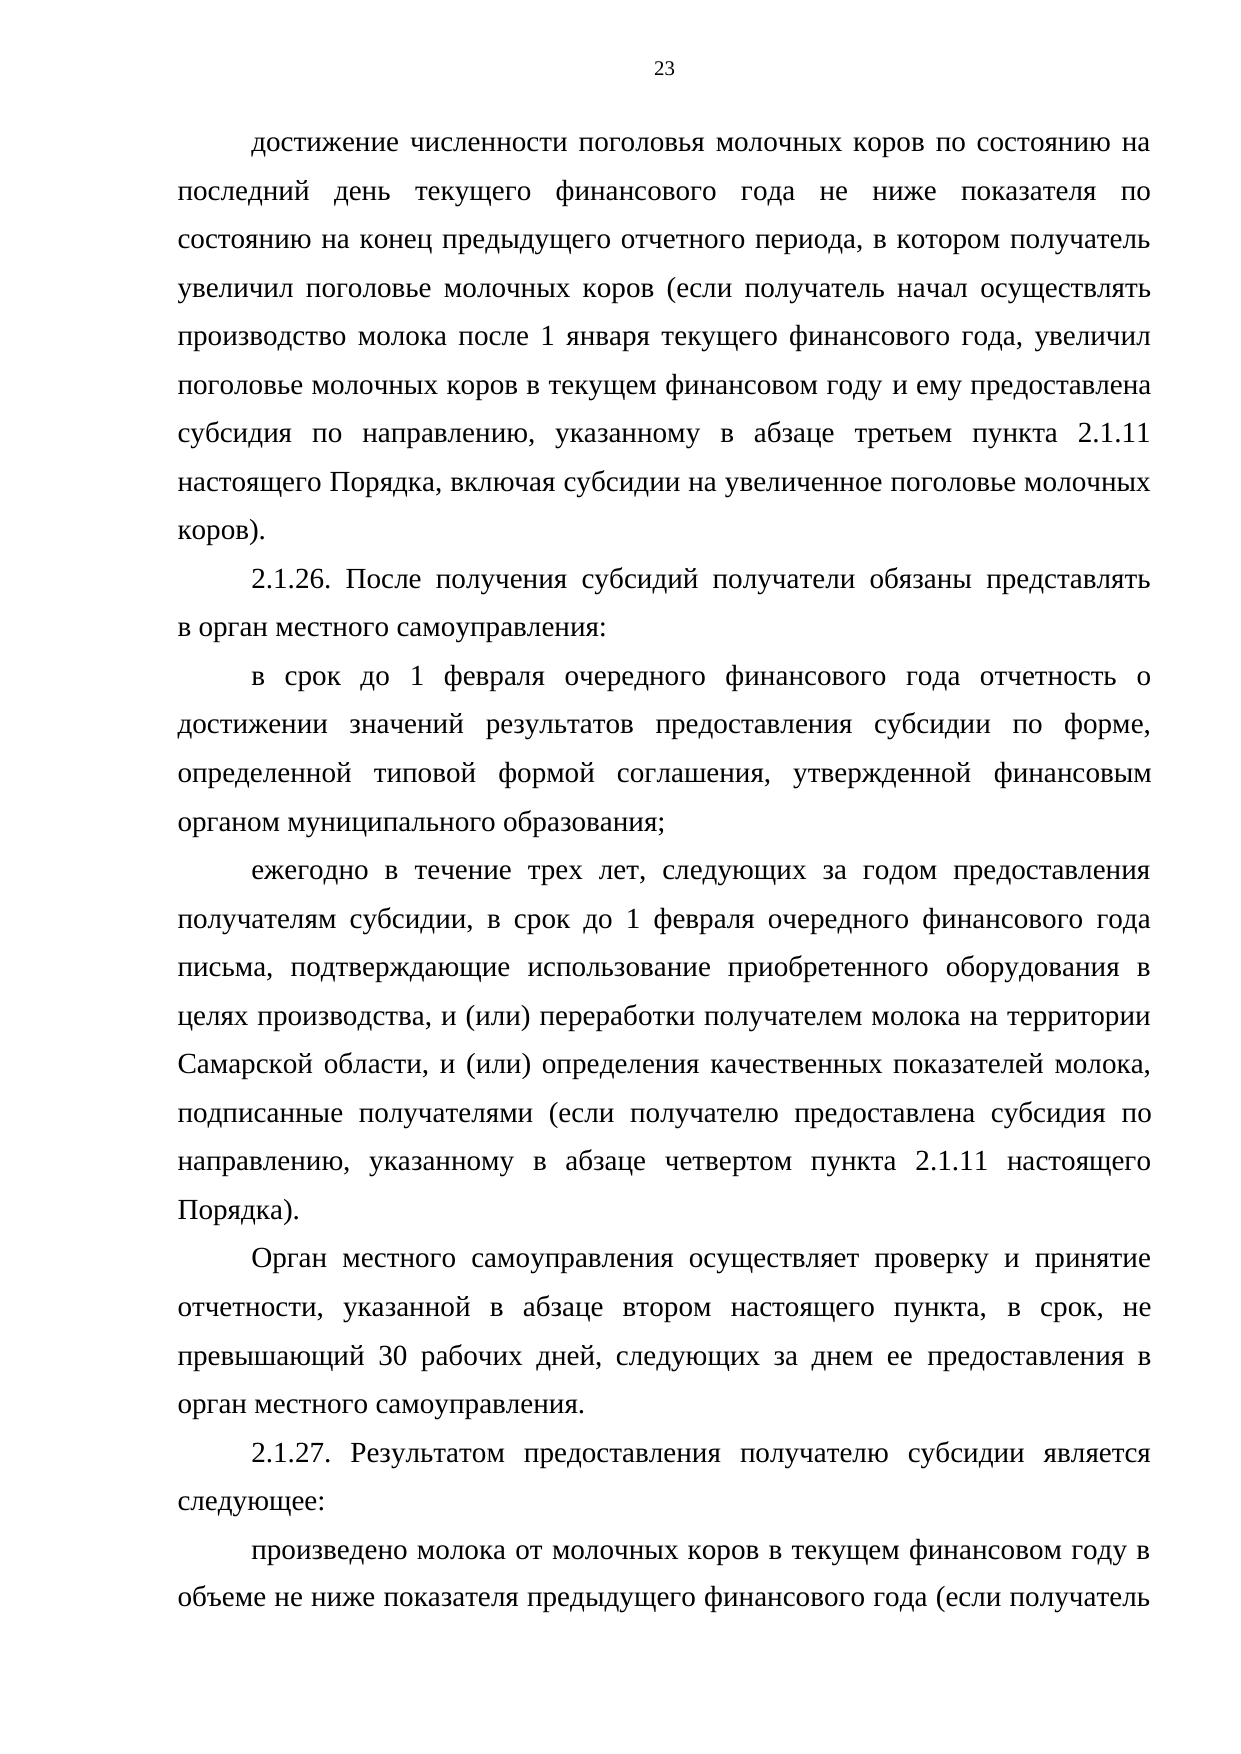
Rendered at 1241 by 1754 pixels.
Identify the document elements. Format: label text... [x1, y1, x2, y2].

text в срок до 1 февраля очередного финансового года отчетность о достижении значений результатов предоставления субсидии по форме, определенной типовой формой соглашения, утвержденной финансовым органом муниципального образования; [177, 658, 1152, 837]
text 2.1.27. Результатом предоставления получателю субсидии является следующее: [177, 1435, 1152, 1517]
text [177, 1532, 1152, 1612]
text Орган местного самоуправления осуществляет проверку и принятие отчетности, указанной в абзаце втором настоящего пункта, в срок, не превышающий 30 рабочих дней, следующих за днем ее предоставления в орган местного самоуправления. [177, 1241, 1152, 1420]
text 2.1.26. После получения субсидий получатели обязаны представлять в орган местного самоуправления: [177, 561, 1152, 643]
text достижение численности поголовья молочных коров по состоянию на последний день текущего финансового года не ниже показателя по состоянию на конец предыдущего отчетного периода, в котором получатель увеличил поголовье молочных коров (если получатель начал осуществлять производство молока после 1 января текущего финансового года, увеличил поголовье молочных коров в текущем финансовом году и ему предоставлена субсидия по направлению, указанному в абзаце третьем пункта 2.1.11 настоящего Порядка, включая субсидии на увеличенное поголовье молочных коров). [177, 124, 1152, 546]
text ежегодно в течение трех лет, следующих за годом предоставления получателям субсидии, в срок до 1 февраля очередного финансового года письма, подтверждающие использование приобретенного оборудования в целях производства, и (или) переработки получателем молока на территории Самарской области, и (или) определения качественных показателей молока, подписанные получателями (если получателю предоставлена субсидия по направлению, указанному в абзаце четвертом пункта 2.1.11 настоящего Порядка). [177, 852, 1152, 1226]
